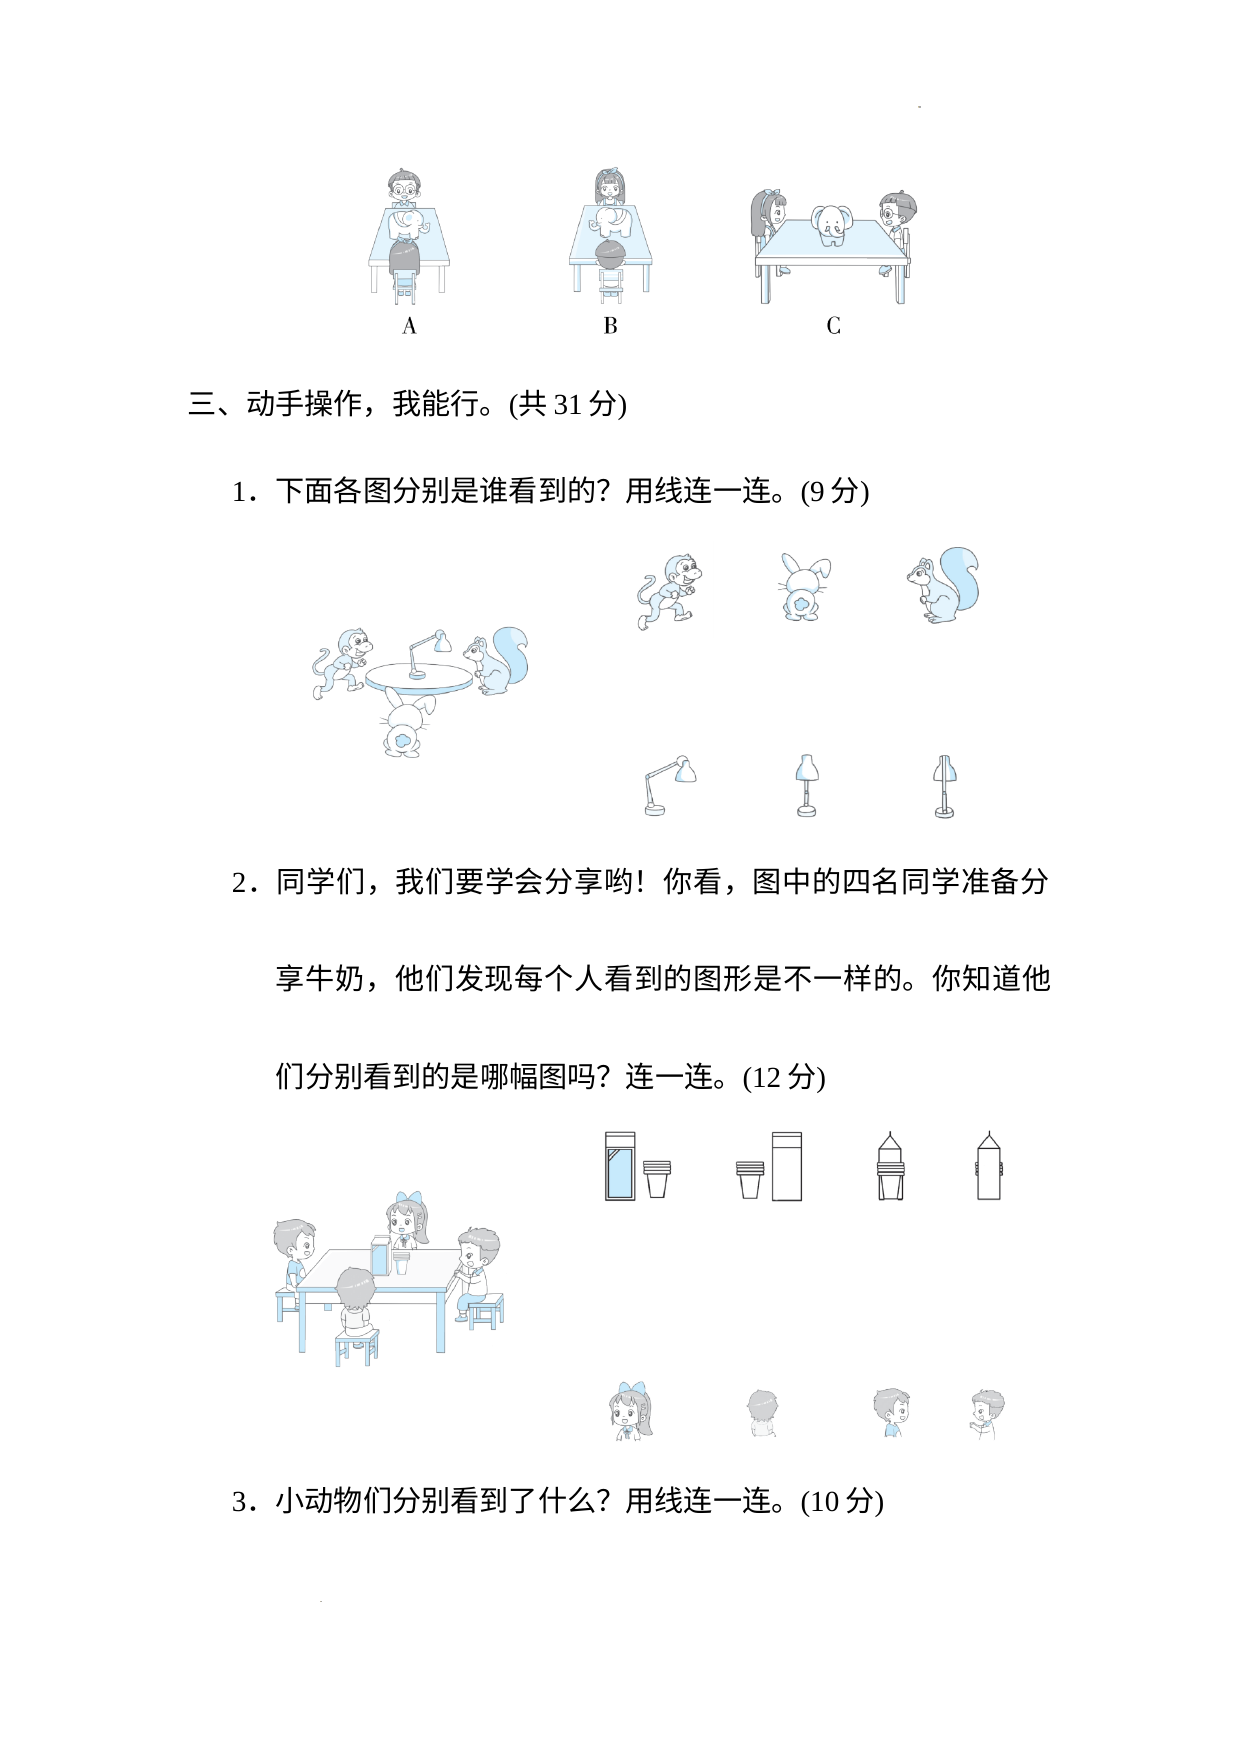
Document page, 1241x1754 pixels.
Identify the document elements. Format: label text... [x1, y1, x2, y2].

text 1．下面各图分别是谁看到的？用线连一连。(9分) [232, 456, 1053, 521]
picture [303, 541, 982, 823]
text 三、动手操作，我能行。(共31分) [188, 369, 1053, 434]
text 2．同学们，我们要学会分享哟！你看，图中的四名同学准备分享牛奶，他们发现每个人看到的图形是不一样的。你知道他们分别看到的是哪幅图吗？连一连。(12分) [232, 847, 1053, 1107]
picture [269, 1128, 1016, 1444]
picture [365, 162, 920, 341]
text 3．小动物们分别看到了什么？用线连一连。(10分) [232, 1466, 1053, 1531]
